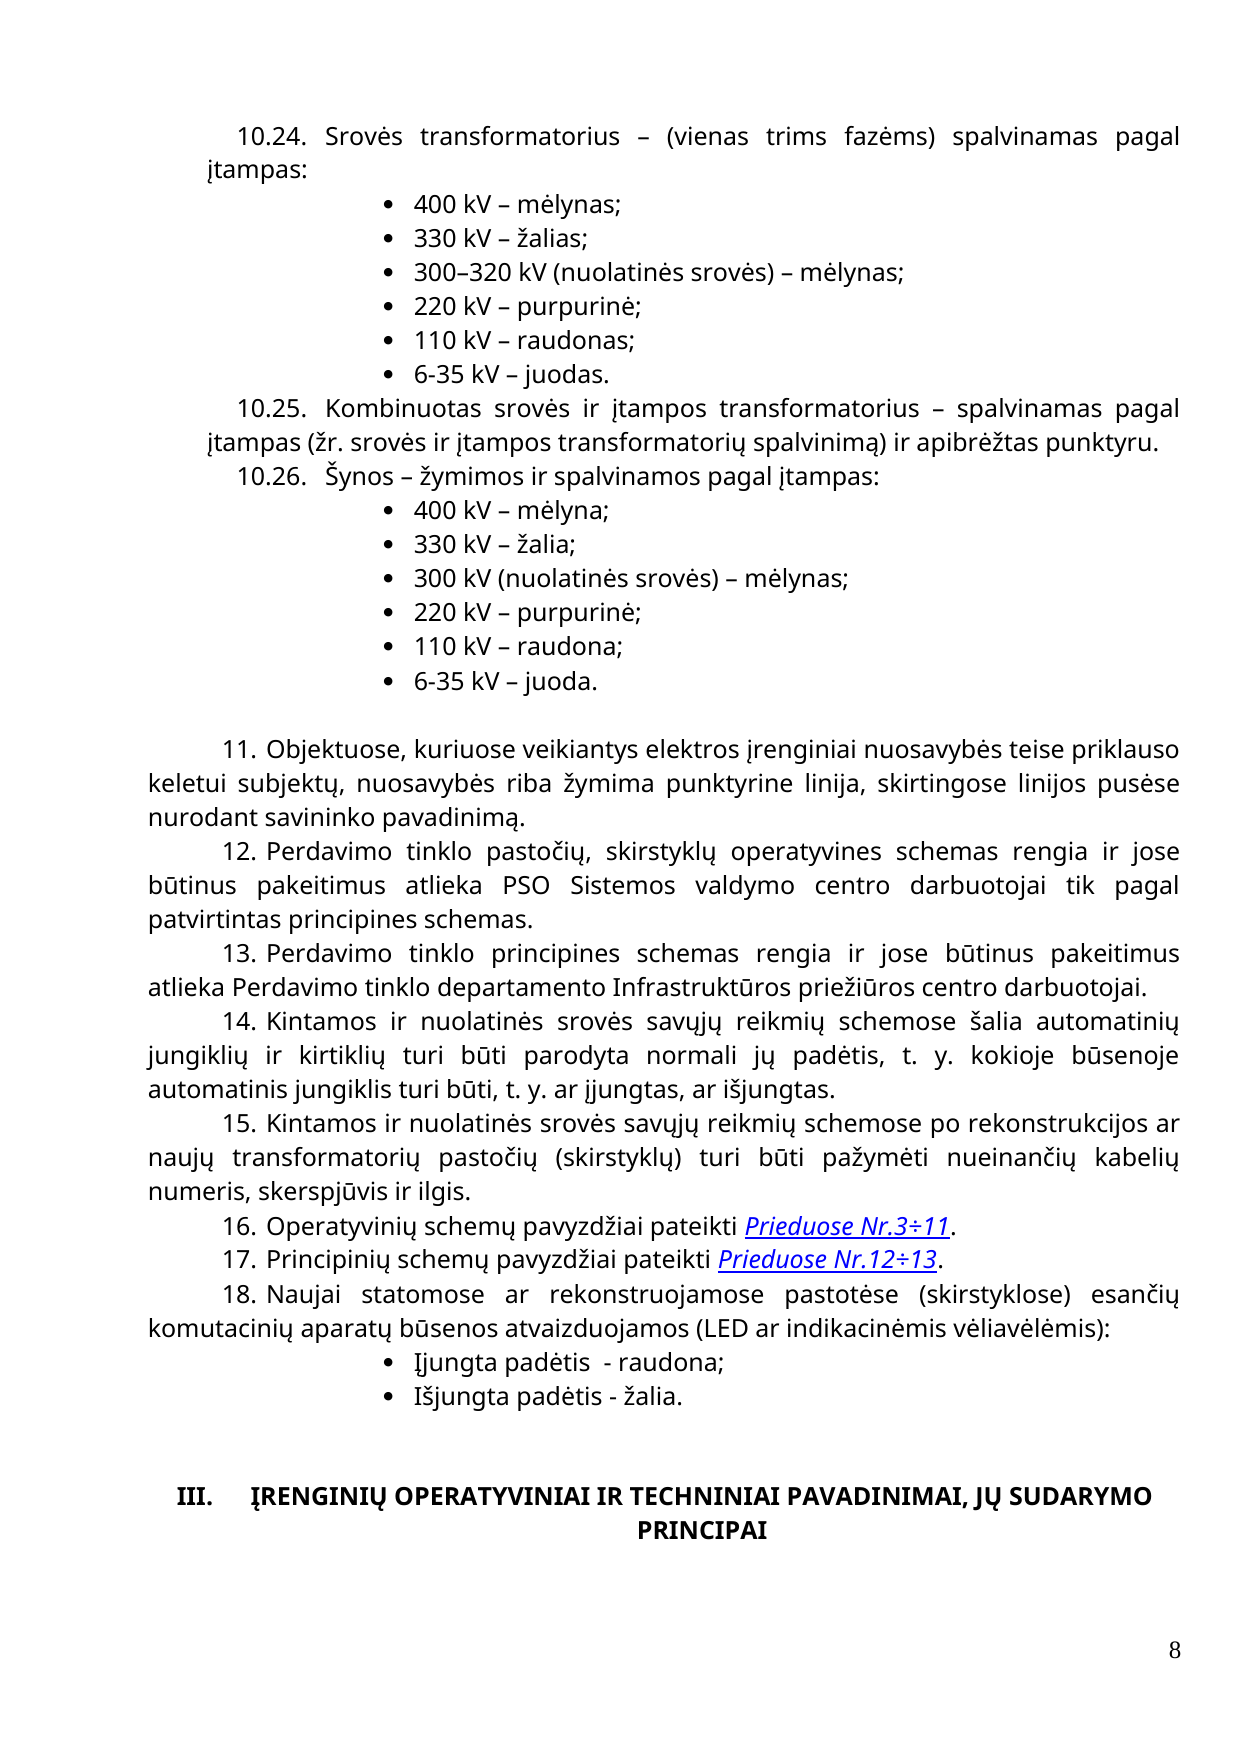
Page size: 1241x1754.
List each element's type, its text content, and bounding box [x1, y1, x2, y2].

list Kintamos ir nuolatinės srovės savųjų reikmių schemose šalia automatinių jungiklių ir kirtiklių turi būti parodyta normali jų padėtis, t. y. kokioje būsenoje automatinis jungiklis turi būti, t. y. ar įjungtas, ar išjungtas. [148, 1004, 1181, 1106]
list Principinių schemų pavyzdžiai pateikti Prieduose Nr.12÷13. [148, 1242, 1181, 1276]
list 220 kV – purpurinė; [384, 595, 1181, 629]
list Išjungta padėtis - žalia. [384, 1378, 1181, 1412]
list Kintamos ir nuolatinės srovės savųjų reikmių schemose po rekonstrukcijos ar naujų transformatorių pastočių (skirstyklų) turi būti pažymėti nueinančių kabelių numeris, skerspjūvis ir ilgis. [148, 1106, 1181, 1208]
list 300–320 kV (nuolatinės srovės) – mėlynas; [384, 254, 1181, 288]
list 110 kV – raudonas; [384, 322, 1181, 357]
list 110 kV – raudona; [384, 629, 1181, 663]
list 220 kV – purpurinė; [384, 288, 1181, 322]
list Įjungta padėtis - raudona; [384, 1344, 1181, 1378]
list 400 kV – mėlyna; [384, 493, 1181, 527]
list 330 kV – žalias; [384, 220, 1181, 254]
list 6-35 kV – juodas. [384, 357, 1181, 391]
list 400 kV – mėlynas; [384, 186, 1181, 220]
list Šynos – žymimos ir spalvinamos pagal įtampas: [207, 459, 1181, 493]
list Perdavimo tinklo principines schemas rengia ir jose būtinus pakeitimus atlieka Perdavimo tinklo departamento Infrastruktūros priežiūros centro darbuotojai. [148, 936, 1181, 1004]
list 6-35 kV – juoda. [384, 663, 1181, 697]
list Kombinuotas srovės ir įtampos transformatorius – spalvinamas pagal įtampas (žr. srovės ir įtampos transformatorių spalvinimą) ir apibrėžtas punktyru. [207, 391, 1181, 459]
list Srovės transformatorius – (vienas trims fazėms) spalvinamas pagal įtampas: [207, 118, 1181, 186]
list Operatyvinių schemų pavyzdžiai pateikti Prieduose Nr.3÷11. [148, 1208, 1181, 1242]
list Objektuose, kuriuose veikiantys elektros įrenginiai nuosavybės teise priklauso keletui subjektų, nuosavybės riba žymima punktyrine linija, skirtingose linijos pusėse nurodant savininko pavadinimą. [148, 731, 1181, 833]
list Naujai statomose ar rekonstruojamose pastotėse (skirstyklose) esančių komutacinių aparatų būsenos atvaizduojamos (LED ar indikacinėmis vėliavėlėmis): [148, 1276, 1181, 1344]
list 300 kV (nuolatinės srovės) – mėlynas; [384, 561, 1181, 595]
list Perdavimo tinklo pastočių, skirstyklų operatyvines schemas rengia ir jose būtinus pakeitimus atlieka PSO Sistemos valdymo centro darbuotojai tik pagal patvirtintas principines schemas. [148, 833, 1181, 936]
subtitle ĮRENGINIŲ OPERATYVINIAI IR TECHNINIAI PAVADINIMAI, JŲ SUDARYMO PRINCIPAI [185, 1478, 1181, 1546]
list 330 kV – žalia; [384, 527, 1181, 561]
